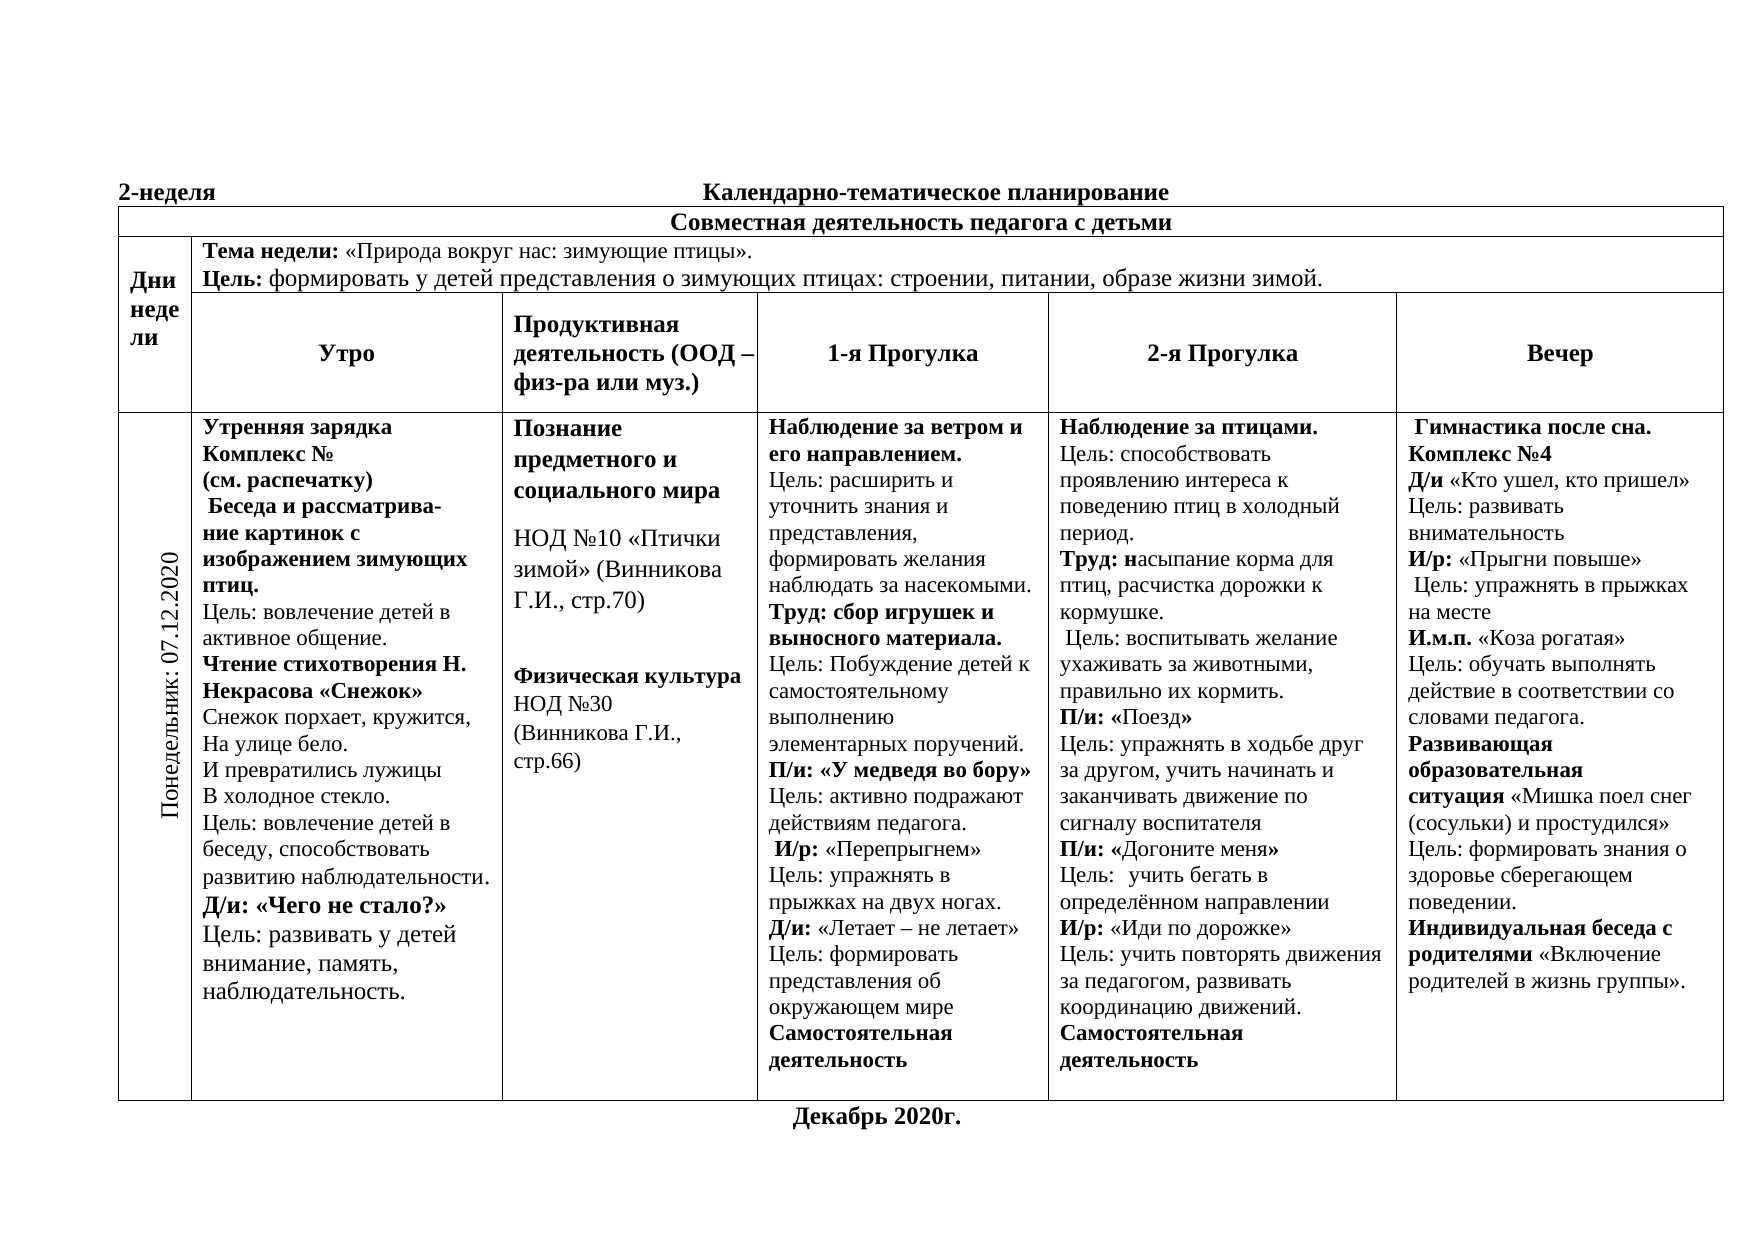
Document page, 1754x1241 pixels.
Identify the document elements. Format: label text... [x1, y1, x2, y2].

text 2-неделя Календарно-тематическое планирование [118, 177, 1636, 206]
table_cell 1-я Прогулка [758, 293, 1048, 412]
table_cell Вечер [1397, 293, 1723, 412]
table_cell 2-я Прогулка [1049, 293, 1396, 412]
table_cell Гимнастика после сна. Комплекс №4 Д/и «Кто ушел, кто пришел» Цель: развивать внимательность И/р: «Прыгни повыше» Цель: упражнять в прыжках на месте И.м.п. «Коза рогатая» Цель: обучать выполнять действие в соответствии со словами педагога. Развивающая образовательная ситуация «Мишка поел снег (сосульки) и простудился» Цель: формировать знания о здоровье сберегающем поведении. Индивидуальная беседа с родителями «Включение родителей в жизнь группы». [1397, 413, 1723, 1100]
table_cell Тема недели: «Природа вокруг нас: зимующие птицы». Цель: формировать у детей представления о зимующих птицах: строении, питании, образе жизни зимой. [192, 237, 1723, 292]
table_cell Утренняя зарядка Комплекс № (см. распечатку) Беседа и рассматрива- ние картинок с изображением зимующих птиц. Цель: вовлечение детей в активное общение. Чтение стихотворения Н. Некрасова «Снежок» Снежок порхает, кружится, На улице бело. И превратились лужицы В холодное стекло. Цель: вовлечение детей в беседу, способствовать развитию наблюдательности. Д/и: «Чего не стало?» Цель: развивать у детей внимание, память, наблюдательность. [192, 413, 502, 1100]
table_cell Наблюдение за ветром и его направлением. Цель: расширить и уточнить знания и представления, формировать желания наблюдать за насекомыми. Труд: сбор игрушек и выносного материала. Цель: Побуждение детей к самостоятельному выполнению элементарных поручений. П/и: «У медведя во бору» Цель: активно подражают действиям педагога. И/р: «Перепрыгнем» Цель: упражнять в прыжках на двух ногах. Д/и: «Летает – не летает» Цель: формировать представления об окружающем мире Самостоятельная деятельность [758, 413, 1048, 1100]
text Декабрь 2020г. [118, 1101, 1636, 1130]
table_cell Понедельник: 07.12.2020 [119, 413, 191, 1100]
table_cell Наблюдение за птицами. Цель: способствовать проявлению интереса к поведению птиц в холодный период. Труд: насыпание корма для птиц, расчистка дорожки к кормушке. Цель: воспитывать желание ухаживать за животными, правильно их кормить. П/и: «Поезд» Цель: упражнять в ходьбе друг за другом, учить начинать и заканчивать движение по сигналу воспитателя П/и: «Догоните меня» Цель: учить бегать в определённом направлении И/р: «Иди по дорожке» Цель: учить повторять движения за педагогом, развивать координацию движений. Самостоятельная деятельность [1049, 413, 1396, 1100]
table_cell Познание предметного и социального мира НОД №10 «Птички зимой» (Винникова Г.И., стр.70) Физическая культура НОД №30 (Винникова Г.И., стр.66) [503, 413, 757, 1100]
table_cell Утро [192, 293, 502, 412]
table_cell Дни недели [119, 237, 191, 412]
table_cell Продуктивная деятельность (ООД – физ-ра или муз.) [503, 293, 757, 412]
table_header Совместная деятельность педагога с детьми [119, 207, 1723, 236]
